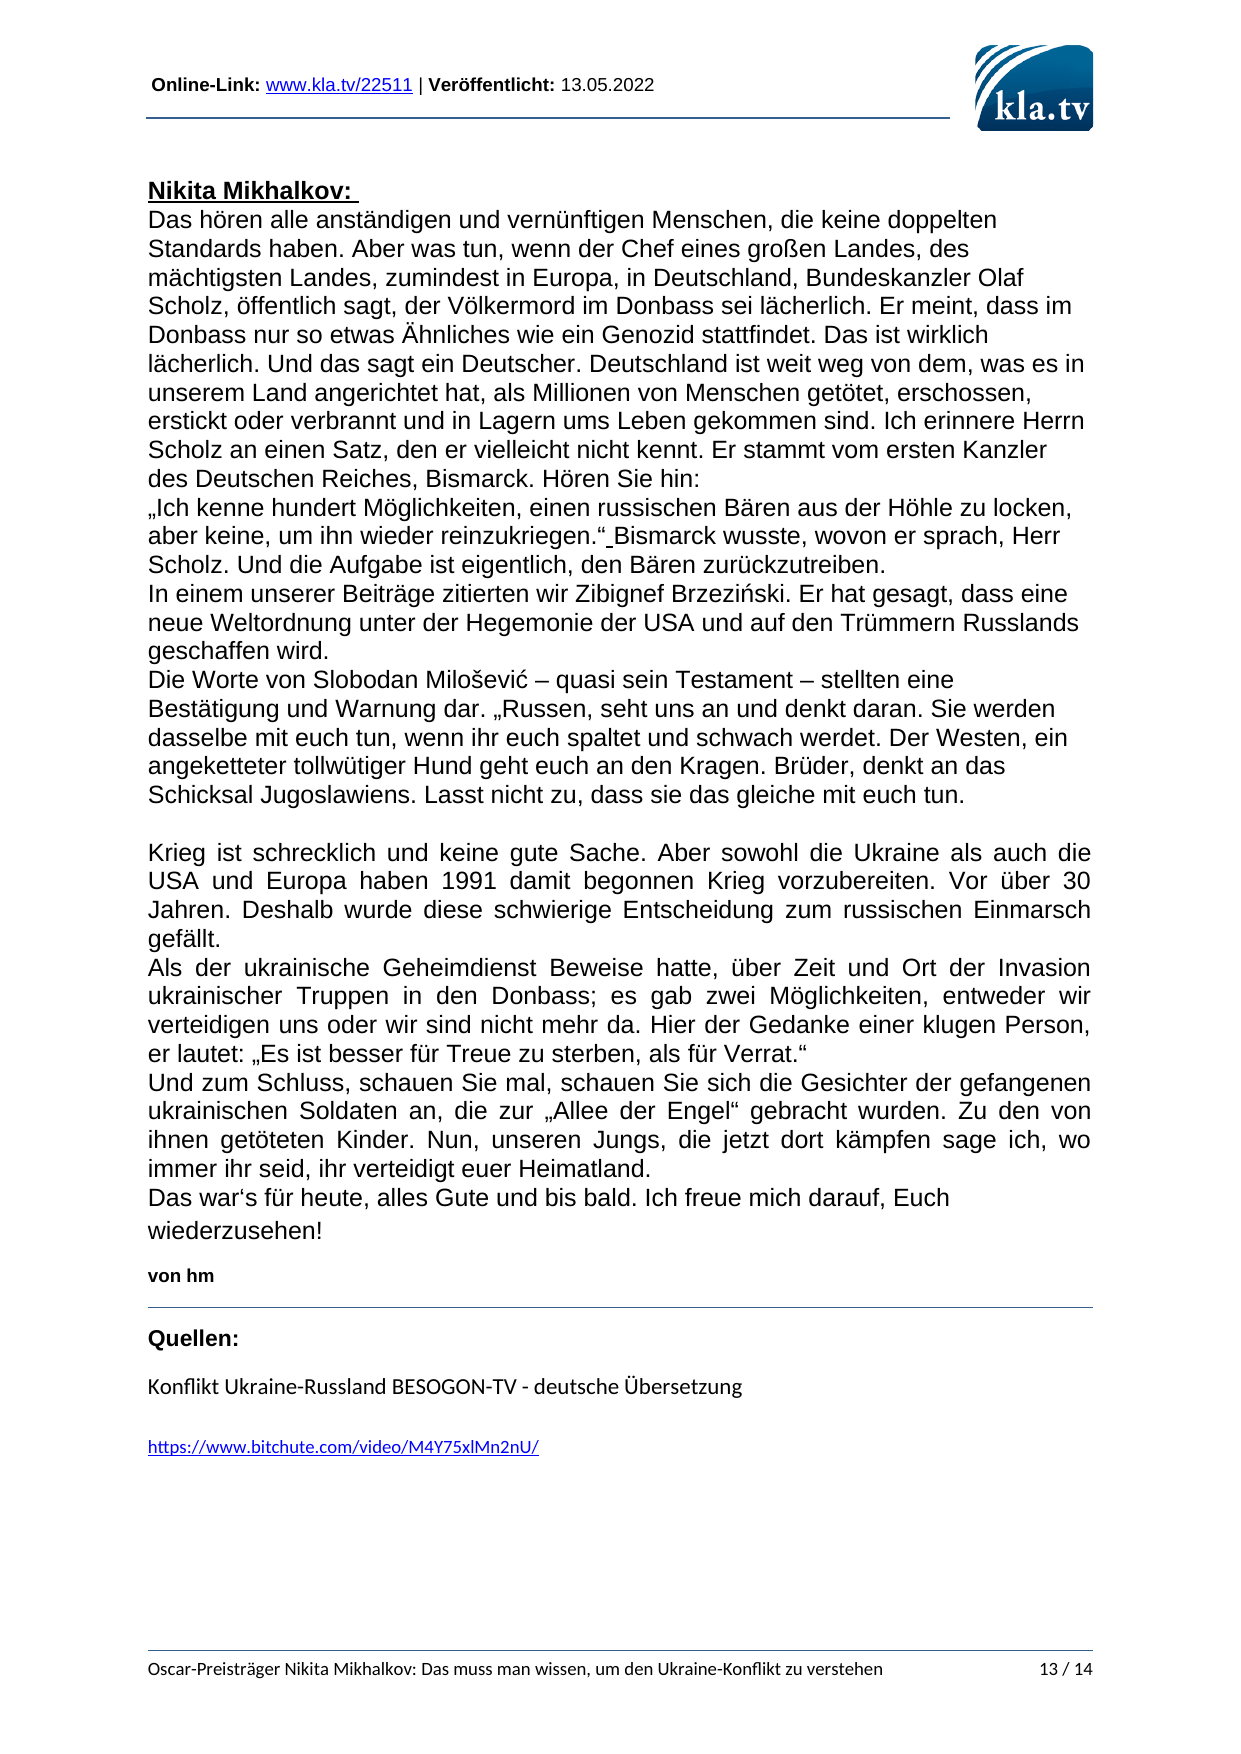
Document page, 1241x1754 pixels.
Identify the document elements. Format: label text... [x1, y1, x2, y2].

text „Ich kenne hundert Möglichkeiten, einen russischen Bären aus der Höhle zu locken, aber keine, um ihn wieder reinzukriegen.“ Bismarck wusste, wovon er sprach, Herr Scholz. Und die Aufgabe ist eigentlich, den Bären zurückzutreiben. [148, 493, 1093, 579]
text In einem unserer Beiträge zitierten wir Zibignef Brzeziński. Er hat gesagt, dass eine neue Weltordnung unter der Hegemonie der USA und auf den Trümmern Russlands geschaffen wird. Die Worte von Slobodan Milošević – quasi sein Testament – stellten eine Bestätigung und Warnung dar. „Russen, seht uns an und denkt daran. Sie werden dasselbe mit euch tun, wenn ihr euch spaltet und schwach werdet. Der Westen, ein angeketteter tollwütiger Hund geht euch an den Kragen. Brüder, denkt an das Schicksal Jugoslawiens. Lasst nicht zu, dass sie das gleiche mit euch tun. [148, 579, 1093, 809]
text Das war‘s für heute, alles Gute und bis bald. Ich freue mich darauf, Euch wiederzusehen! [148, 1183, 1093, 1244]
text von hm [148, 1265, 1093, 1287]
text Und zum Schluss, schauen Sie mal, schauen Sie sich die Gesichter der gefangenen ukrainischen Soldaten an, die zur „Allee der Engel“ gebracht wurden. Zu den von ihnen getöteten Kinder. Nun, unseren Jungs, die jetzt dort kämpfen sage ich, wo immer ihr seid, ihr verteidigt euer Heimatland. [148, 1068, 1093, 1183]
text Krieg ist schrecklich und keine gute Sache. Aber sowohl die Ukraine als auch die USA und Europa haben 1991 damit begonnen Krieg vorzubereiten. Vor über 30 Jahren. Deshalb wurde diese schwierige Entscheidung zum russischen Einmarsch gefällt. [148, 838, 1093, 953]
text Als der ukrainische Geheimdienst Beweise hatte, über Zeit und Ort der Invasion ukrainischer Truppen in den Donbass; es gab zwei Möglichkeiten, entweder wir verteidigen uns oder wir sind nicht mehr da. Hier der Gedanke einer klugen Person, er lautet: „Es ist besser für Treue zu sterben, als für Verrat.“ [148, 953, 1093, 1068]
text Quellen: [148, 1308, 1093, 1351]
text Das hören alle anständigen und vernünftigen Menschen, die keine doppelten Standards haben. Aber was tun, wenn der Chef eines großen Landes, des mächtigsten Landes, zumindest in Europa, in Deutschland, Bundeskanzler Olaf Scholz, öffentlich sagt, der Völkermord im Donbass sei lächerlich. Er meint, dass im Donbass nur so etwas Ähnliches wie ein Genozid stattfindet. Das ist wirklich lächerlich. Und das sagt ein Deutscher. Deutschland ist weit weg von dem, was es in unserem Land angerichtet hat, als Millionen von Menschen getötet, erschossen, erstickt oder verbrannt und in Lagern ums Leben gekommen sind. Ich erinnere Herrn Scholz an einen Satz, den er vielleicht nicht kennt. Er stammt vom ersten Kanzler des Deutschen Reiches, Bismarck. Hören Sie hin: [148, 205, 1093, 493]
text Konflikt Ukraine-Russland BESOGON-TV - deutsche Übersetzung https://www.bitchute.com/video/M4Y75xlMn2nU/ [148, 1372, 1093, 1458]
text Nikita Mikhalkov: [148, 176, 1093, 205]
